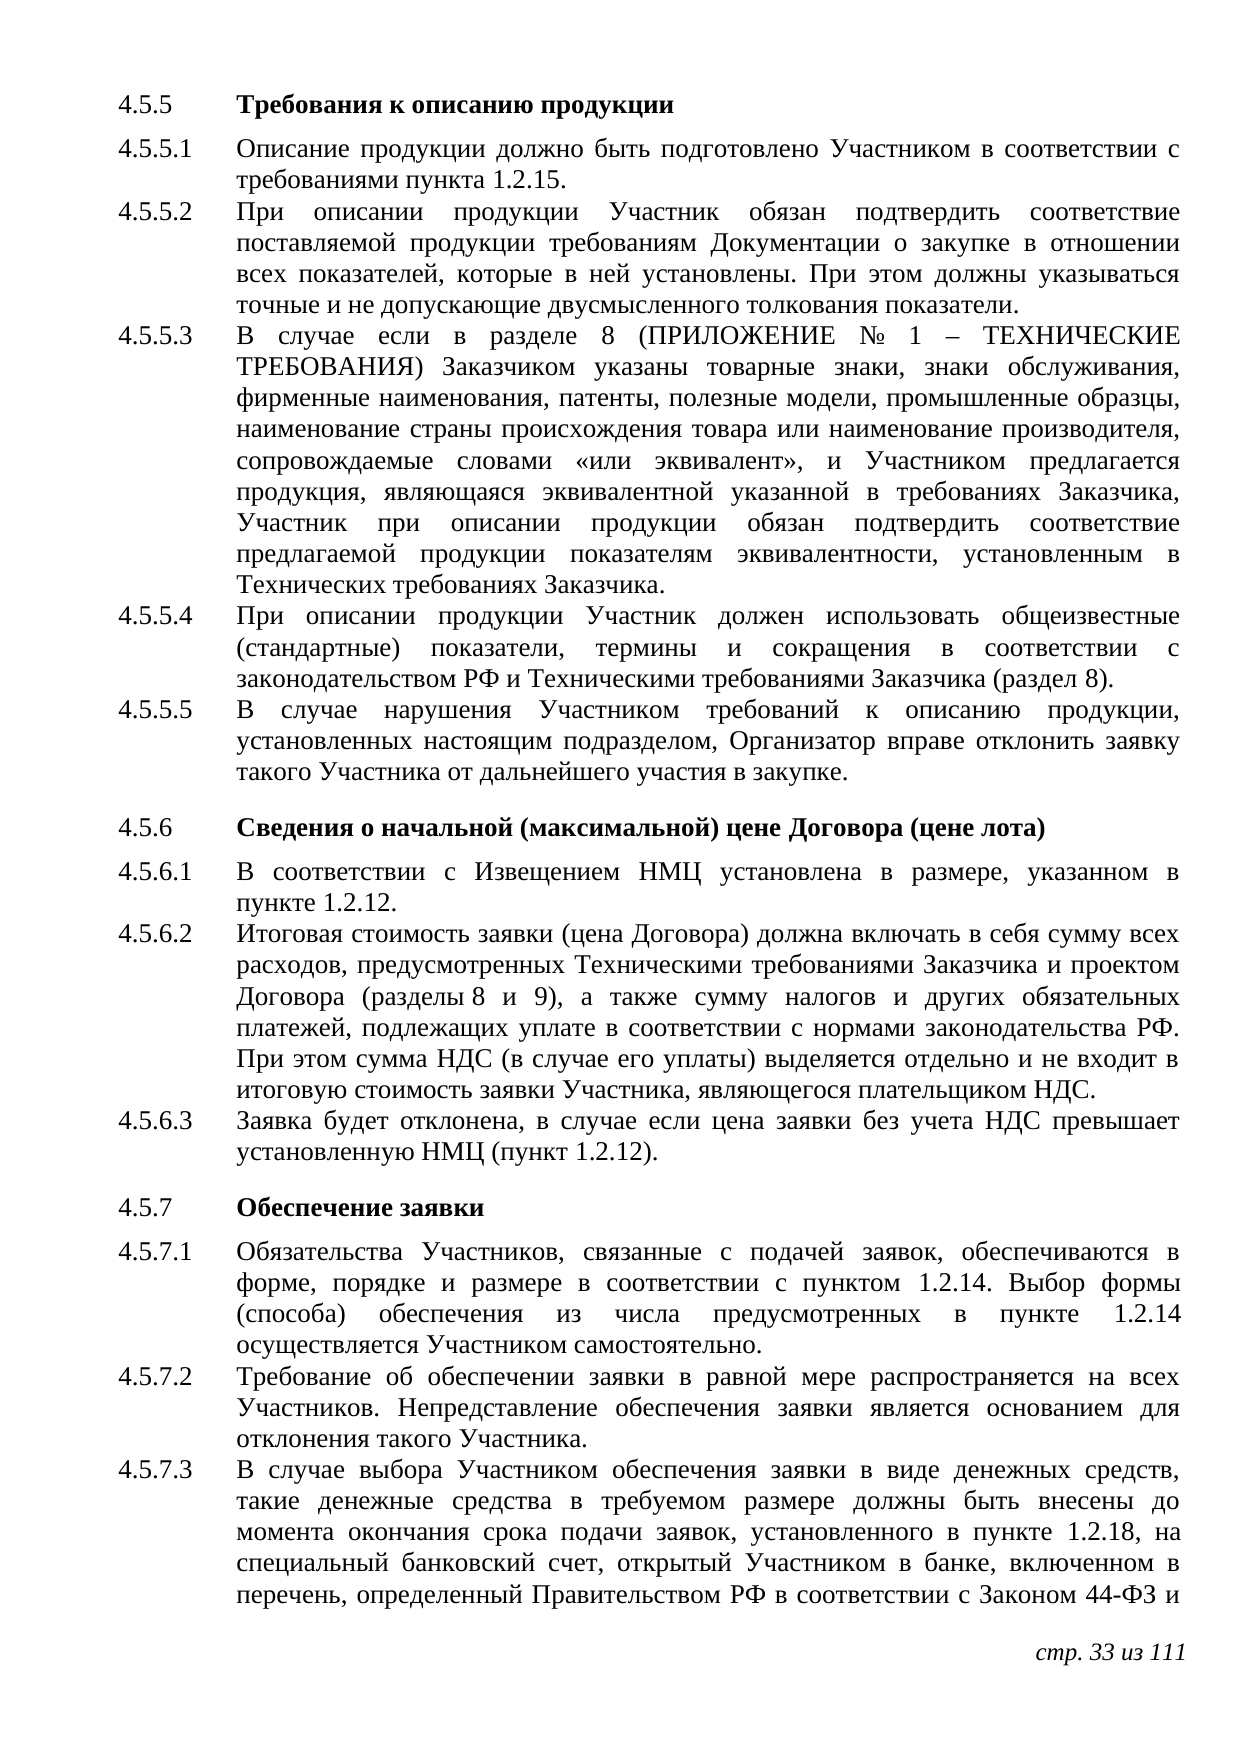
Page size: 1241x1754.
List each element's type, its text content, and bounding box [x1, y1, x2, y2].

list Требование об обеспечении заявки в равной мере распространяется на всех Участников. Непредставление обеспечения заявки является основанием для отклонения такого Участника. [118, 1360, 1181, 1453]
list Требования к описанию продукции [118, 89, 1181, 120]
list При описании продукции Участник обязан подтвердить соответствие поставляемой продукции требованиям Документации о закупке в отношении всех показателей, которые в ней установлены. При этом должны указываться точные и не допускающие двусмысленного толкования показатели. [118, 194, 1181, 319]
list Итоговая стоимость заявки (цена Договора) должна включать в себя сумму всех расходов, предусмотренных Техническими требованиями Заказчика и проектом Договора (разделы 8 и 9), а также сумму налогов и других обязательных платежей, подлежащих уплате в соответствии с нормами законодательства РФ. При этом сумма НДС (в случае его уплаты) выделяется отдельно и не входит в итоговую стоимость заявки Участника, являющегося плательщиком НДС. [118, 917, 1181, 1104]
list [118, 1453, 1181, 1609]
list При описании продукции Участник должен использовать общеизвестные (стандартные) показатели, термины и сокращения в соответствии с законодательством РФ и Техническими требованиями Заказчика (раздел 8). [118, 599, 1181, 693]
list Заявка будет отклонена, в случае если цена заявки без учета НДС превышает установленную НМЦ (пункт 1.2.12). [118, 1104, 1181, 1166]
list Обязательства Участников, связанные с подачей заявок, обеспечиваются в форме, порядке и размере в соответствии с пунктом 1.2.14. Выбор формы (способа) обеспечения из числа предусмотренных в пункте 1.2.14 осуществляется Участником самостоятельно. [118, 1235, 1181, 1360]
list Сведения о начальной (максимальной) цене Договора (цене лота) [118, 811, 1181, 842]
list В случае нарушения Участником требований к описанию продукции, установленных настоящим подразделом, Организатор вправе отклонить заявку такого Участника от дальнейшего участия в закупке. [118, 693, 1181, 786]
list В соответствии с Извещением НМЦ установлена в размере, указанном в пункте 1.2.12. [118, 855, 1181, 917]
list В случае если в разделе 8 (ПРИЛОЖЕНИЕ № 1 – ТЕХНИЧЕСКИЕ ТРЕБОВАНИЯ) Заказчиком указаны товарные знаки, знаки обслуживания, фирменные наименования, патенты, полезные модели, промышленные образцы, наименование страны происхождения товара или наименование производителя, сопровождаемые словами «или эквивалент», и Участником предлагается продукция, являющаяся эквивалентной указанной в требованиях Заказчика, Участник при описании продукции обязан подтвердить соответствие предлагаемой продукции показателям эквивалентности, установленным в Технических требованиях Заказчика. [118, 319, 1181, 599]
list Описание продукции должно быть подготовлено Участником в соответствии с требованиями пункта 1.2.15. [118, 132, 1181, 194]
list Обеспечение заявки [118, 1191, 1181, 1223]
